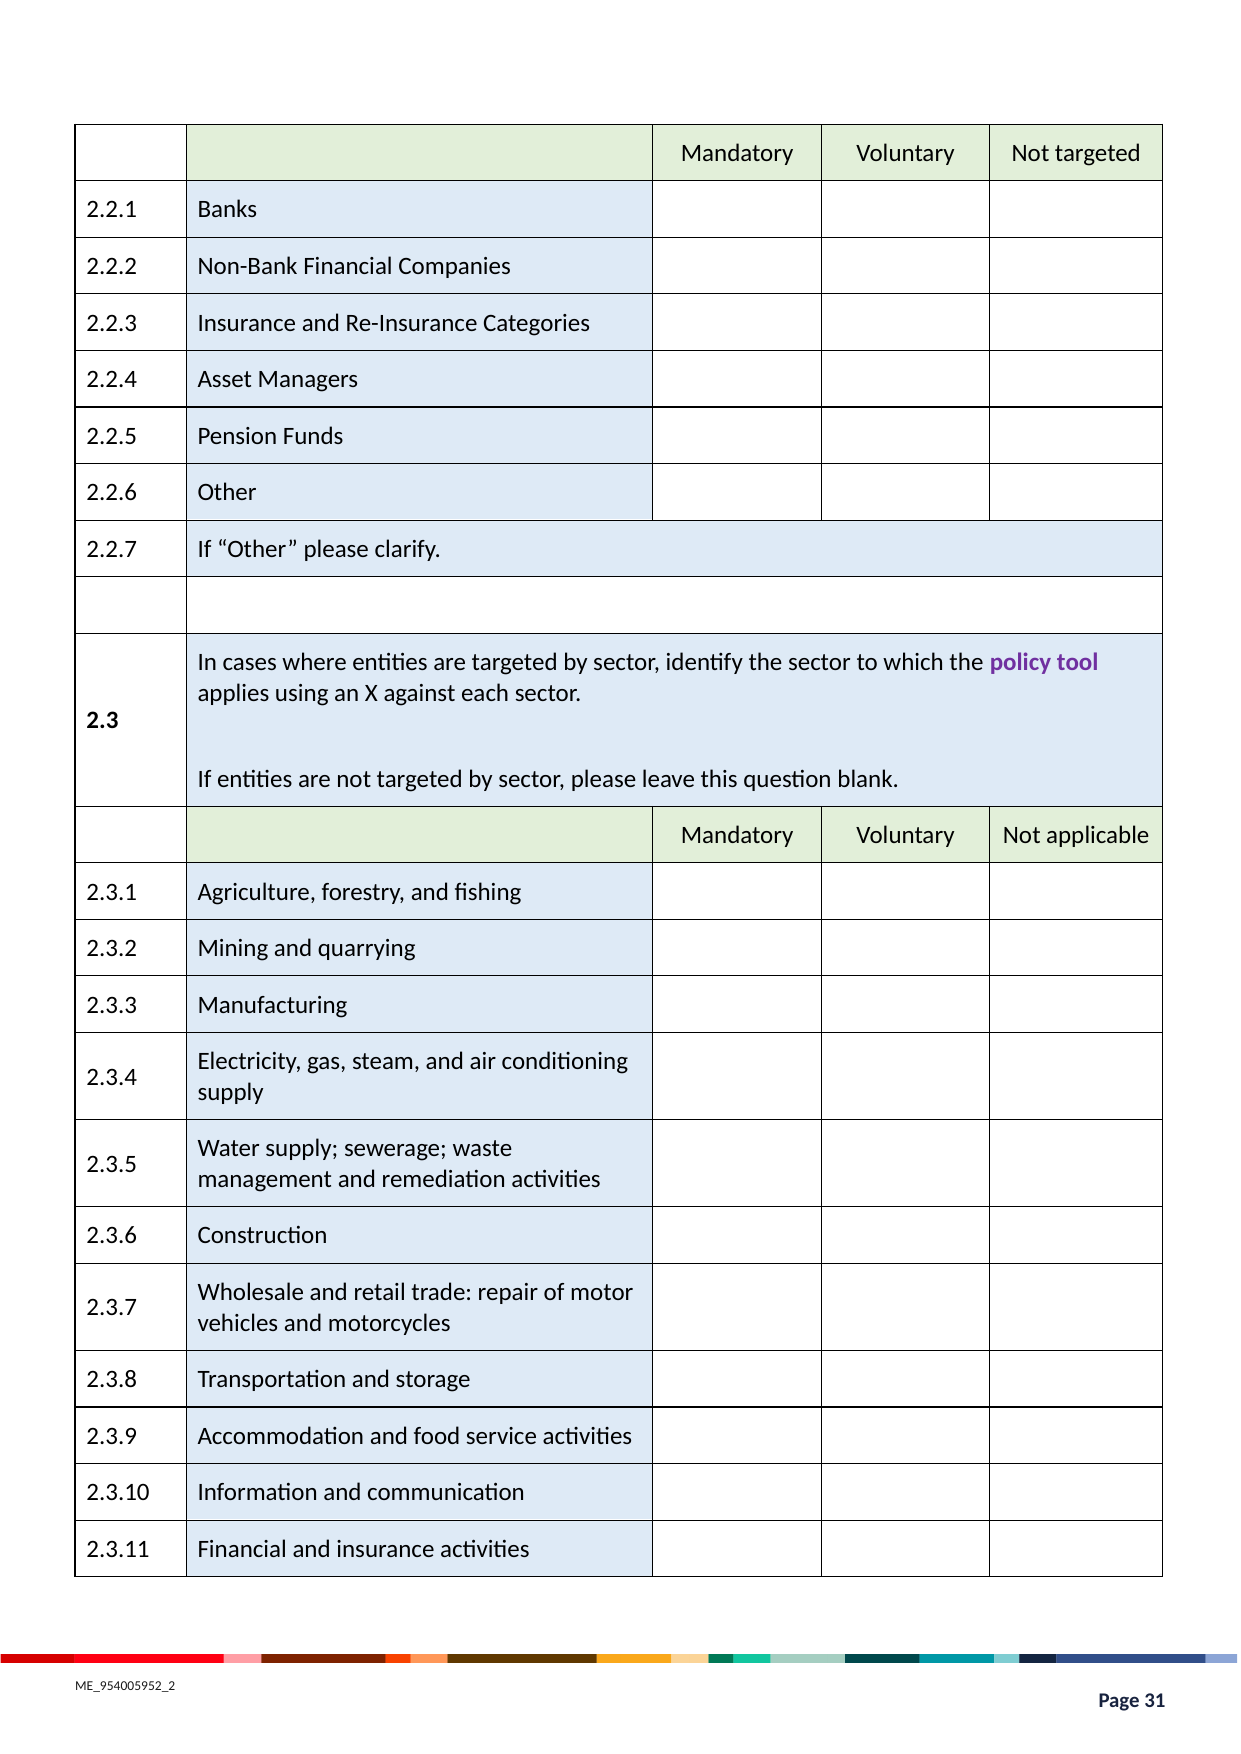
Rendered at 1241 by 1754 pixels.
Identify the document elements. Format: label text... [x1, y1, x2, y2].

table_cell 2.3.11 [76, 1521, 186, 1576]
table_cell Agriculture, forestry, and fishing [187, 863, 652, 919]
table_cell Accommodation and food service activities [187, 1408, 652, 1463]
table_cell Not targeted [990, 125, 1162, 180]
table_cell [76, 577, 186, 633]
table_cell [990, 1120, 1162, 1206]
table_cell [653, 976, 821, 1032]
table_cell [822, 1120, 989, 1206]
table_cell Electricity, gas, steam, and air conditioning supply [187, 1033, 652, 1119]
table_cell [653, 238, 821, 293]
table_cell Water supply; sewerage; waste management and remediation activities [187, 1120, 652, 1206]
table_cell [822, 1351, 989, 1406]
table_cell 2.3.4 [76, 1033, 186, 1119]
table_cell 2.2.3 [76, 294, 186, 350]
table_cell 2.3.3 [76, 976, 186, 1032]
table_cell [990, 351, 1162, 406]
table_cell [990, 238, 1162, 293]
table_cell 2.3.8 [76, 1351, 186, 1406]
table_cell 2.3.2 [76, 920, 186, 975]
table_cell [822, 464, 989, 519]
table_cell [990, 1408, 1162, 1463]
table_cell [822, 181, 989, 237]
table_cell If “Other” please clarify. [187, 521, 1162, 576]
table_cell [990, 1033, 1162, 1119]
table_cell Construction [187, 1207, 652, 1263]
table_cell [76, 807, 186, 862]
table_cell [990, 408, 1162, 463]
table_cell 2.2.2 [76, 238, 186, 293]
table_cell [990, 294, 1162, 350]
table_cell [990, 863, 1162, 919]
table_cell [653, 181, 821, 237]
table_cell [653, 1408, 821, 1463]
table_cell Mining and quarrying [187, 920, 652, 975]
table_cell Mandatory [653, 807, 821, 862]
table_cell [653, 351, 821, 406]
table_cell Insurance and Re-Insurance Categories [187, 294, 652, 350]
table_cell [822, 238, 989, 293]
table_cell [653, 294, 821, 350]
table_cell [990, 1351, 1162, 1406]
table_cell [822, 1464, 989, 1519]
table_cell [990, 920, 1162, 975]
table_cell [822, 294, 989, 350]
table_cell [822, 408, 989, 463]
table_cell 2.2.4 [76, 351, 186, 406]
table_cell 2.2.5 [76, 408, 186, 463]
table_cell [653, 863, 821, 919]
table_cell Banks [187, 181, 652, 237]
table_cell Information and communication [187, 1464, 652, 1519]
table_cell Asset Managers [187, 351, 652, 406]
table_cell [822, 920, 989, 975]
table_cell [990, 1521, 1162, 1576]
table_cell [822, 976, 989, 1032]
table_cell [653, 1351, 821, 1406]
table_cell [822, 1408, 989, 1463]
table_cell Wholesale and retail trade: repair of motor vehicles and motorcycles [187, 1264, 652, 1350]
table_cell Voluntary [822, 807, 989, 862]
table_cell Non-Bank Financial Companies [187, 238, 652, 293]
table_cell [653, 1264, 821, 1350]
table_cell [822, 1033, 989, 1119]
table_cell 2.3.6 [76, 1207, 186, 1263]
table_cell 2.2.7 [76, 521, 186, 576]
table_cell 2.3.7 [76, 1264, 186, 1350]
table_cell Voluntary [822, 125, 989, 180]
table_cell [990, 181, 1162, 237]
table_cell [653, 408, 821, 463]
table_cell [822, 351, 989, 406]
table_cell [822, 863, 989, 919]
table_cell [653, 1120, 821, 1206]
table_cell [187, 577, 1162, 633]
table_cell Financial and insurance activities [187, 1521, 652, 1576]
table_cell [990, 1264, 1162, 1350]
table_cell Other [187, 464, 652, 519]
table_cell 2.2.1 [76, 181, 186, 237]
table_cell [990, 976, 1162, 1032]
table_cell [822, 1264, 989, 1350]
table_cell [990, 1464, 1162, 1519]
table_cell [187, 807, 652, 862]
table_cell [990, 464, 1162, 519]
table_cell 2.3.1 [76, 863, 186, 919]
table_cell Transportation and storage [187, 1351, 652, 1406]
table_cell [653, 1464, 821, 1519]
table_cell [822, 1521, 989, 1576]
table_cell In cases where entities are targeted by sector, identify the sector to which the policy tool applies using an X against each sector. If entities are not targeted by sector, please leave this question blank. [187, 634, 1162, 806]
picture [0, 1654, 1236, 1663]
table_cell Manufacturing [187, 976, 652, 1032]
table_cell [187, 125, 652, 180]
table_cell [653, 1521, 821, 1576]
table_cell 2.2.6 [76, 464, 186, 519]
table_cell 2.3.10 [76, 1464, 186, 1519]
table_cell [76, 125, 186, 180]
table_cell Not applicable [990, 807, 1162, 862]
table_cell 2.3.9 [76, 1408, 186, 1463]
table_cell [653, 1207, 821, 1263]
table_cell Mandatory [653, 125, 821, 180]
table_cell [822, 1207, 989, 1263]
table_cell Pension Funds [187, 408, 652, 463]
table_cell 2.3 [76, 634, 186, 806]
table_cell [653, 464, 821, 519]
table_cell 2.3.5 [76, 1120, 186, 1206]
table_cell [653, 1033, 821, 1119]
table_cell [653, 920, 821, 975]
table_cell [990, 1207, 1162, 1263]
